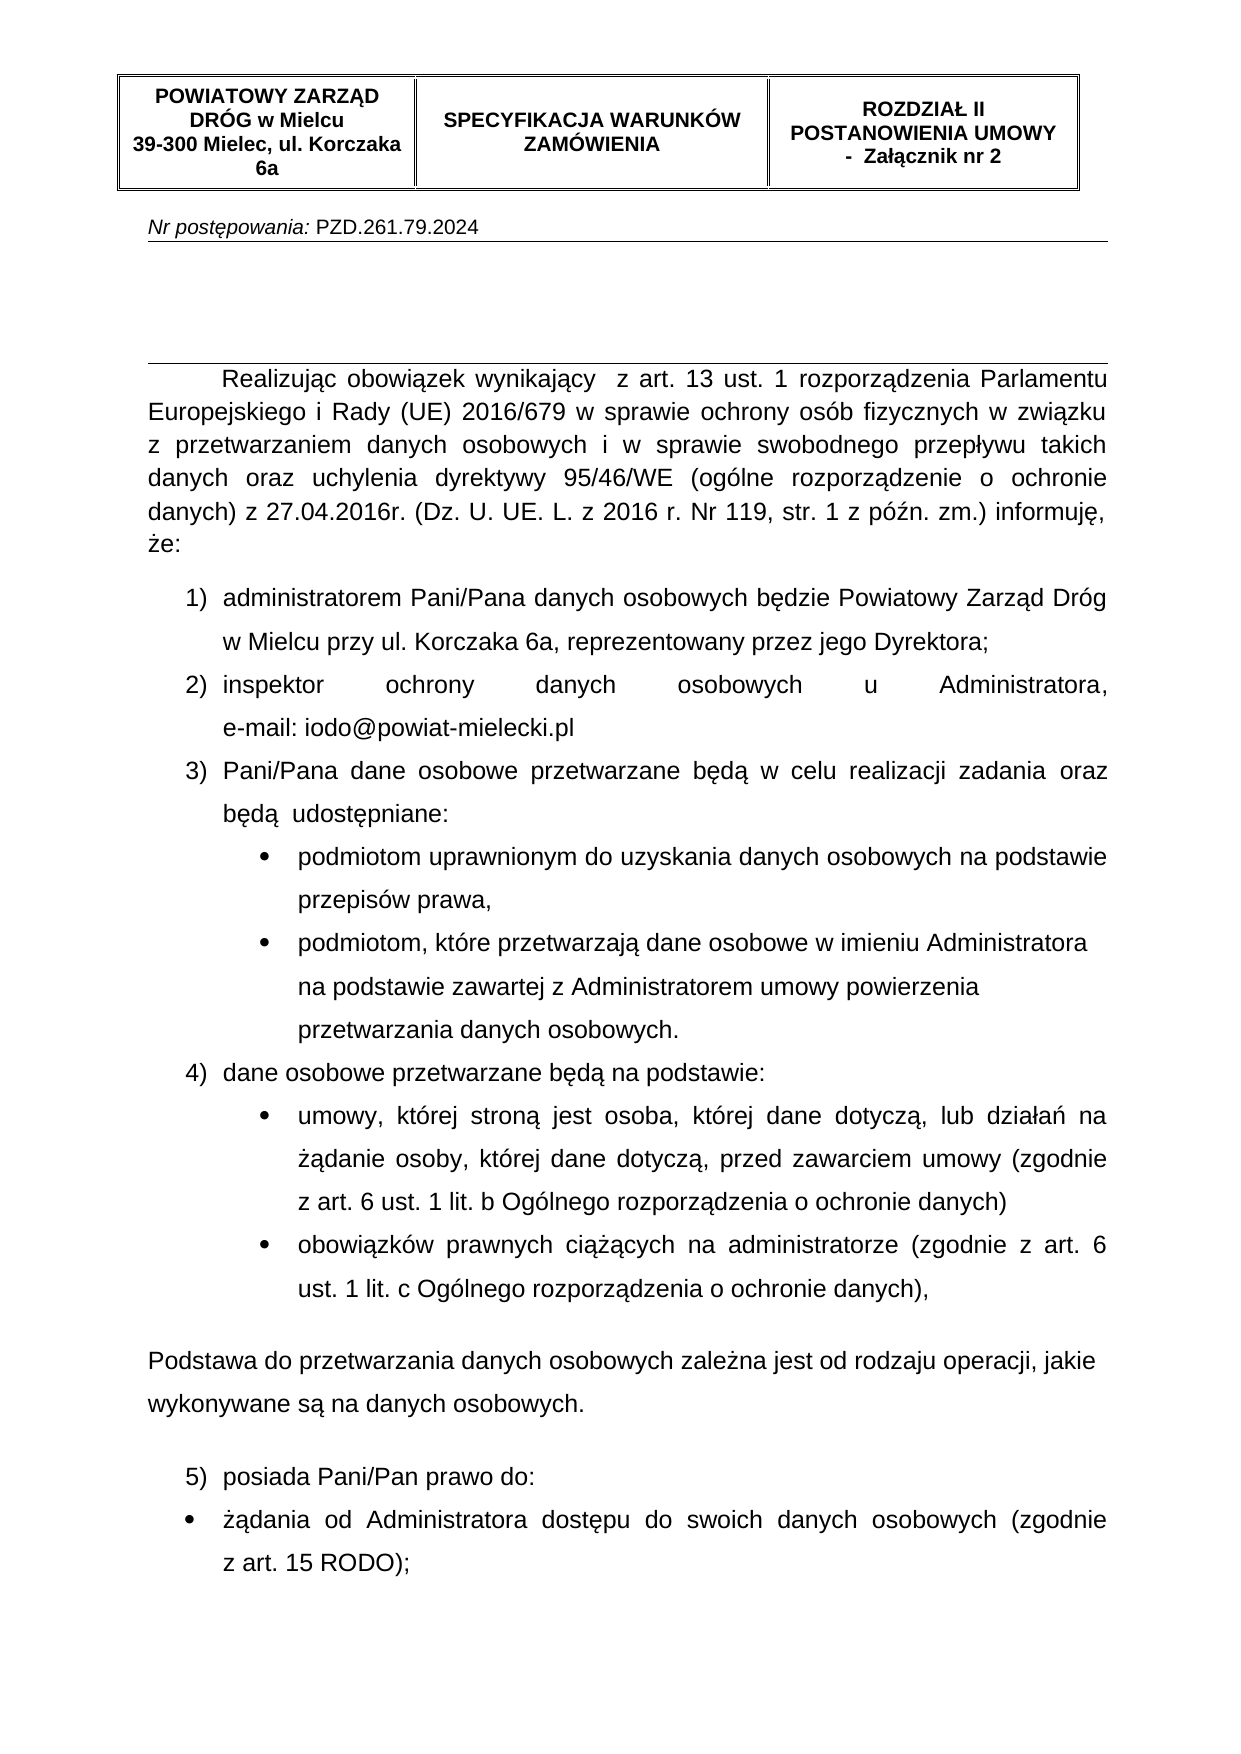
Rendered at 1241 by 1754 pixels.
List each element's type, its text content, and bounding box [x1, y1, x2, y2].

list podmiotom uprawnionym do uzyskania danych osobowych na podstawie przepisów prawa, [260, 842, 1108, 914]
list żądania od Administratora dostępu do swoich danych osobowych (zgodnie z art. 15 RODO); [185, 1504, 1108, 1577]
list posiada Pani/Pan prawo do: [185, 1461, 1108, 1490]
list umowy, której stroną jest osoba, której dane dotyczą, lub działań na żądanie osoby, której dane dotyczą, przed zawarciem umowy (zgodnie z art. 6 ust. 1 lit. b Ogólnego rozporządzenia o ochronie danych) [260, 1101, 1108, 1216]
list dane osobowe przetwarzane będą na podstawie: [185, 1058, 1108, 1087]
list podmiotom, które przetwarzają dane osobowe w imieniu Administratora na podstawie zawartej z Administratorem umowy powierzenia przetwarzania danych osobowych. [260, 928, 1108, 1043]
list obowiązków prawnych ciążących na administratorze (zgodnie z art. 6 ust. 1 lit. c Ogólnego rozporządzenia o ochronie danych), [260, 1231, 1108, 1302]
list inspektor ochrony danych osobowych u Administratora, e-mail: iodo@powiat-mielecki.pl [185, 669, 1108, 741]
text Realizując obowiązek wynikający z art. 13 ust. 1 rozporządzenia Parlamentu Europejskiego i Rady (UE) 2016/679 w sprawie ochrony osób fizycznych w związku z przetwarzaniem danych osobowych i w sprawie swobodnego przepływu takich danych oraz uchylenia dyrektywy 95/46/WE (ogólne rozporządzenie o ochronie danych) z 27.04.2016r. (Dz. U. UE. L. z 2016 r. Nr 119, str. 1 z późn. zm.) informuję, że: [148, 364, 1108, 558]
text Podstawa do przetwarzania danych osobowych zależna jest od rodzaju operacji, jakie wykonywane są na danych osobowych. [148, 1346, 1108, 1418]
list Pani/Pana dane osobowe przetwarzane będą w celu realizacji zadania oraz będą udostępniane: [185, 756, 1108, 828]
list administratorem Pani/Pana danych osobowych będzie Powiatowy Zarząd Dróg w Mielcu przy ul. Korczaka 6a, reprezentowany przez jego Dyrektora; [185, 583, 1108, 655]
